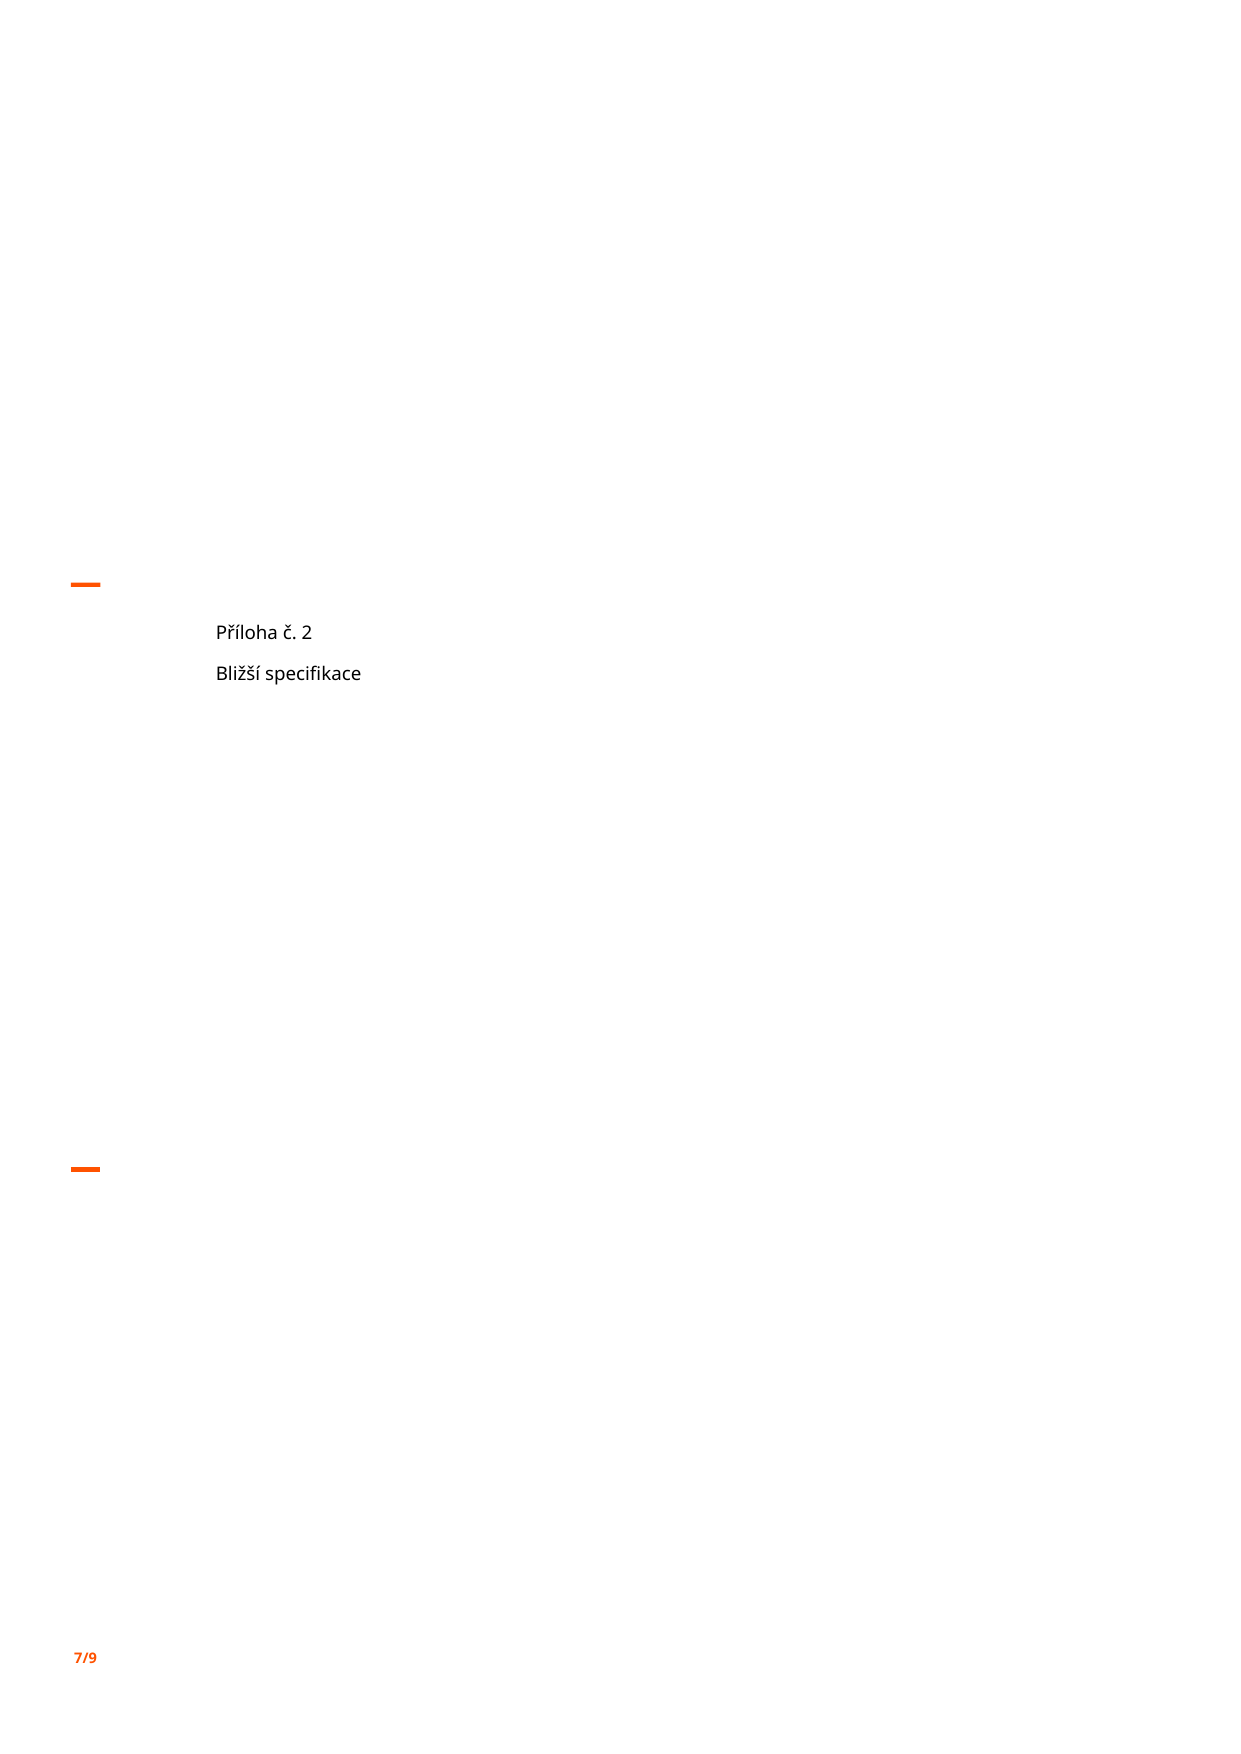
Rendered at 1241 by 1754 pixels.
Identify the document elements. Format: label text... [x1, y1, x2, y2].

text Příloha č. 2 [216, 619, 1122, 645]
list Bližší specifikace [216, 660, 1122, 685]
